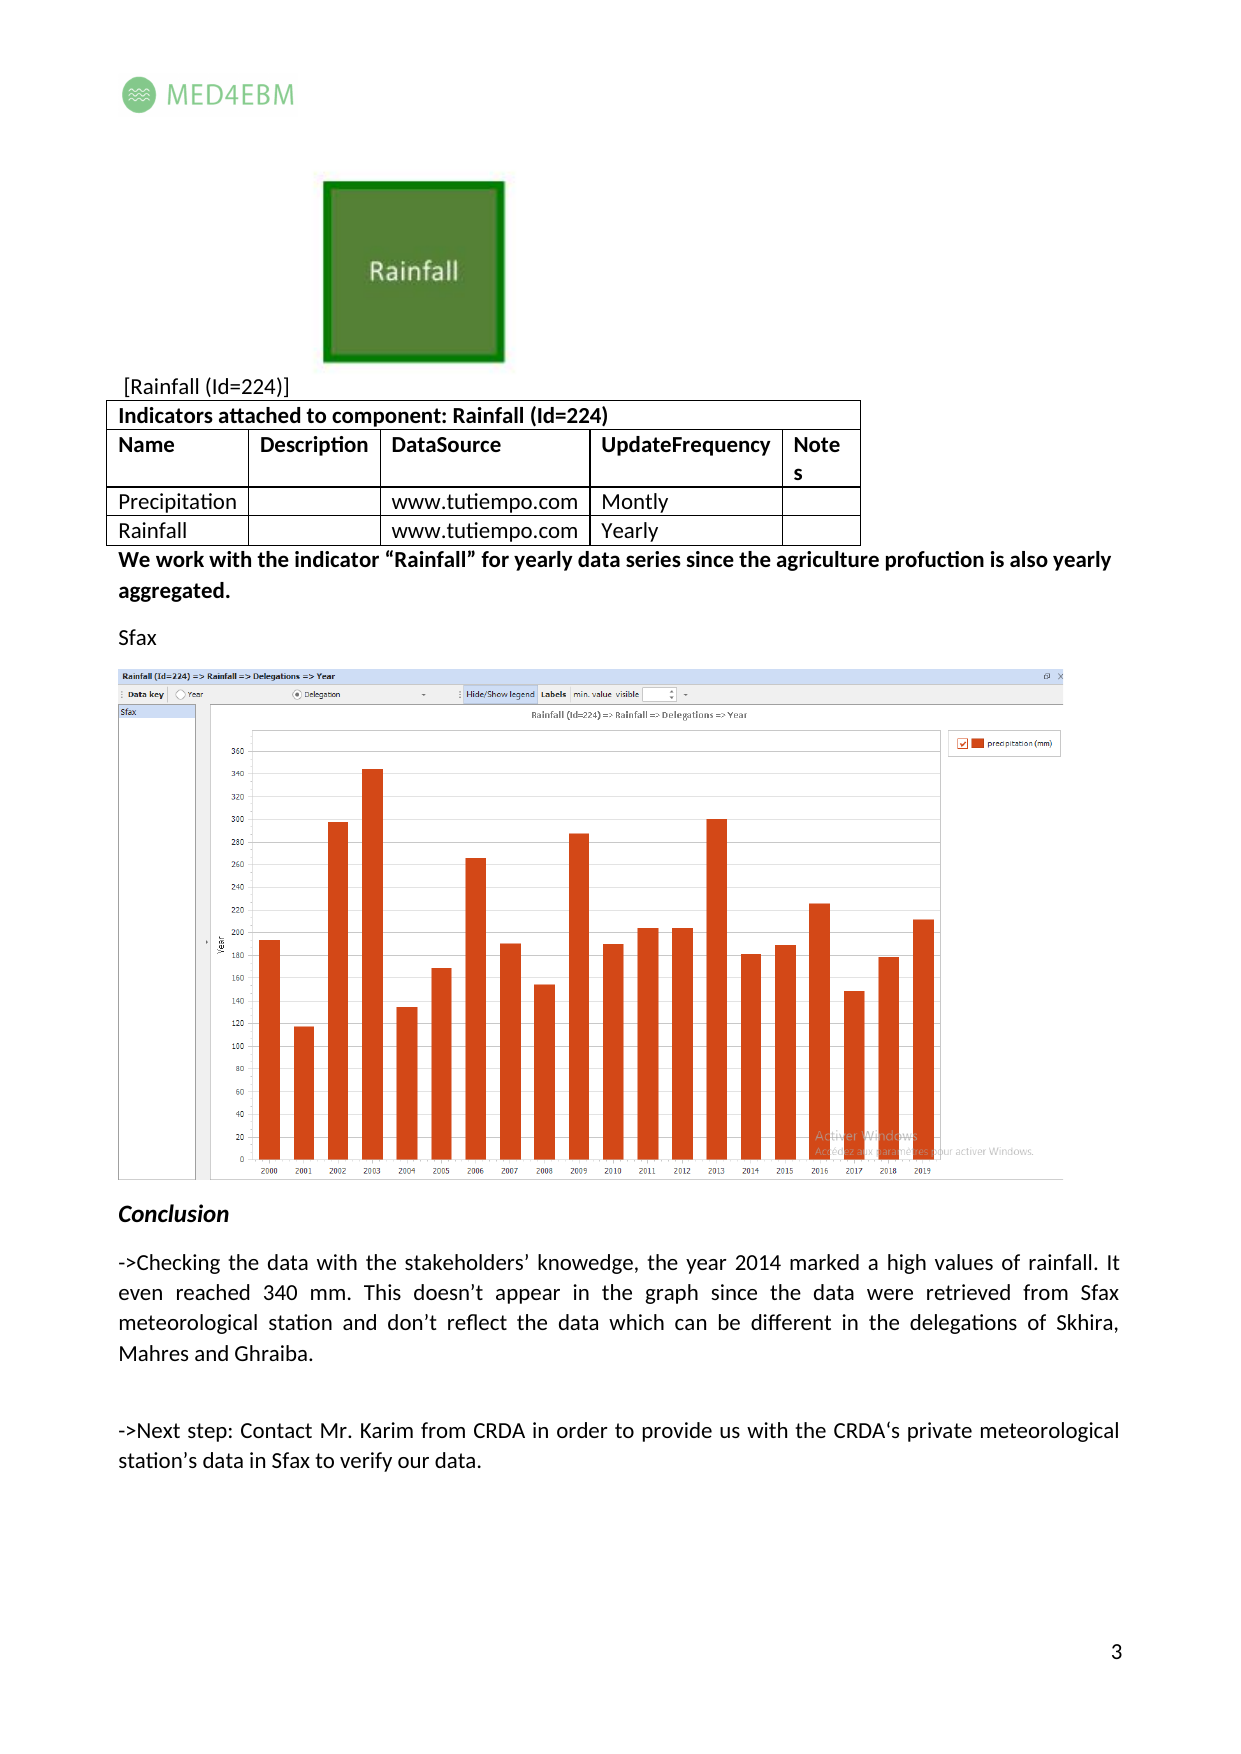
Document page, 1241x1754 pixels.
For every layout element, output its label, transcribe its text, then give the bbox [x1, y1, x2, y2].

table_cell Precipitation [107, 488, 248, 515]
table_header Indicators attached to component: Rainfall (Id=224) [107, 401, 860, 429]
table_cell [783, 516, 860, 544]
table_cell www.tutiempo.com [381, 516, 589, 544]
text ->Checking the data with the stakeholders’ knowedge, the year 2014 marked a high values of rainfall. It even reached 340 mm. This doesn’t appear in the graph since the data were retrieved from Sfax meteorological station and don’t reflect the data which can be different in the delegations of Skhira, Mahres and Ghraiba. [118, 1248, 1122, 1367]
text We work with the indicator “Rainfall” for yearly data series since the agriculture profuction is also yearly aggregated. [118, 546, 1122, 604]
table_cell DataSource [381, 430, 589, 486]
table_cell [249, 488, 380, 515]
text Sfax [118, 623, 1122, 651]
text [Rainfall (Id=224)] [118, 148, 1122, 400]
table_cell [249, 516, 380, 544]
picture [289, 147, 537, 395]
table_cell www.tutiempo.com [381, 488, 589, 515]
table_cell [783, 488, 860, 515]
table_cell Yearly [591, 516, 782, 544]
table_cell Name [107, 430, 248, 486]
table_cell UpdateFrequency [591, 430, 782, 486]
table_cell Rainfall [107, 516, 248, 544]
text Conclusion [118, 1198, 1122, 1229]
table_cell Montly [591, 488, 782, 515]
table_cell Notes [783, 430, 860, 486]
picture [118, 669, 1064, 1180]
picture [118, 73, 298, 117]
table_cell Description [249, 430, 380, 486]
text ->Next step: Contact Mr. Karim from CRDA in order to provide us with the CRDA‘s private meteorological station’s data in Sfax to verify our data. [118, 1386, 1122, 1474]
